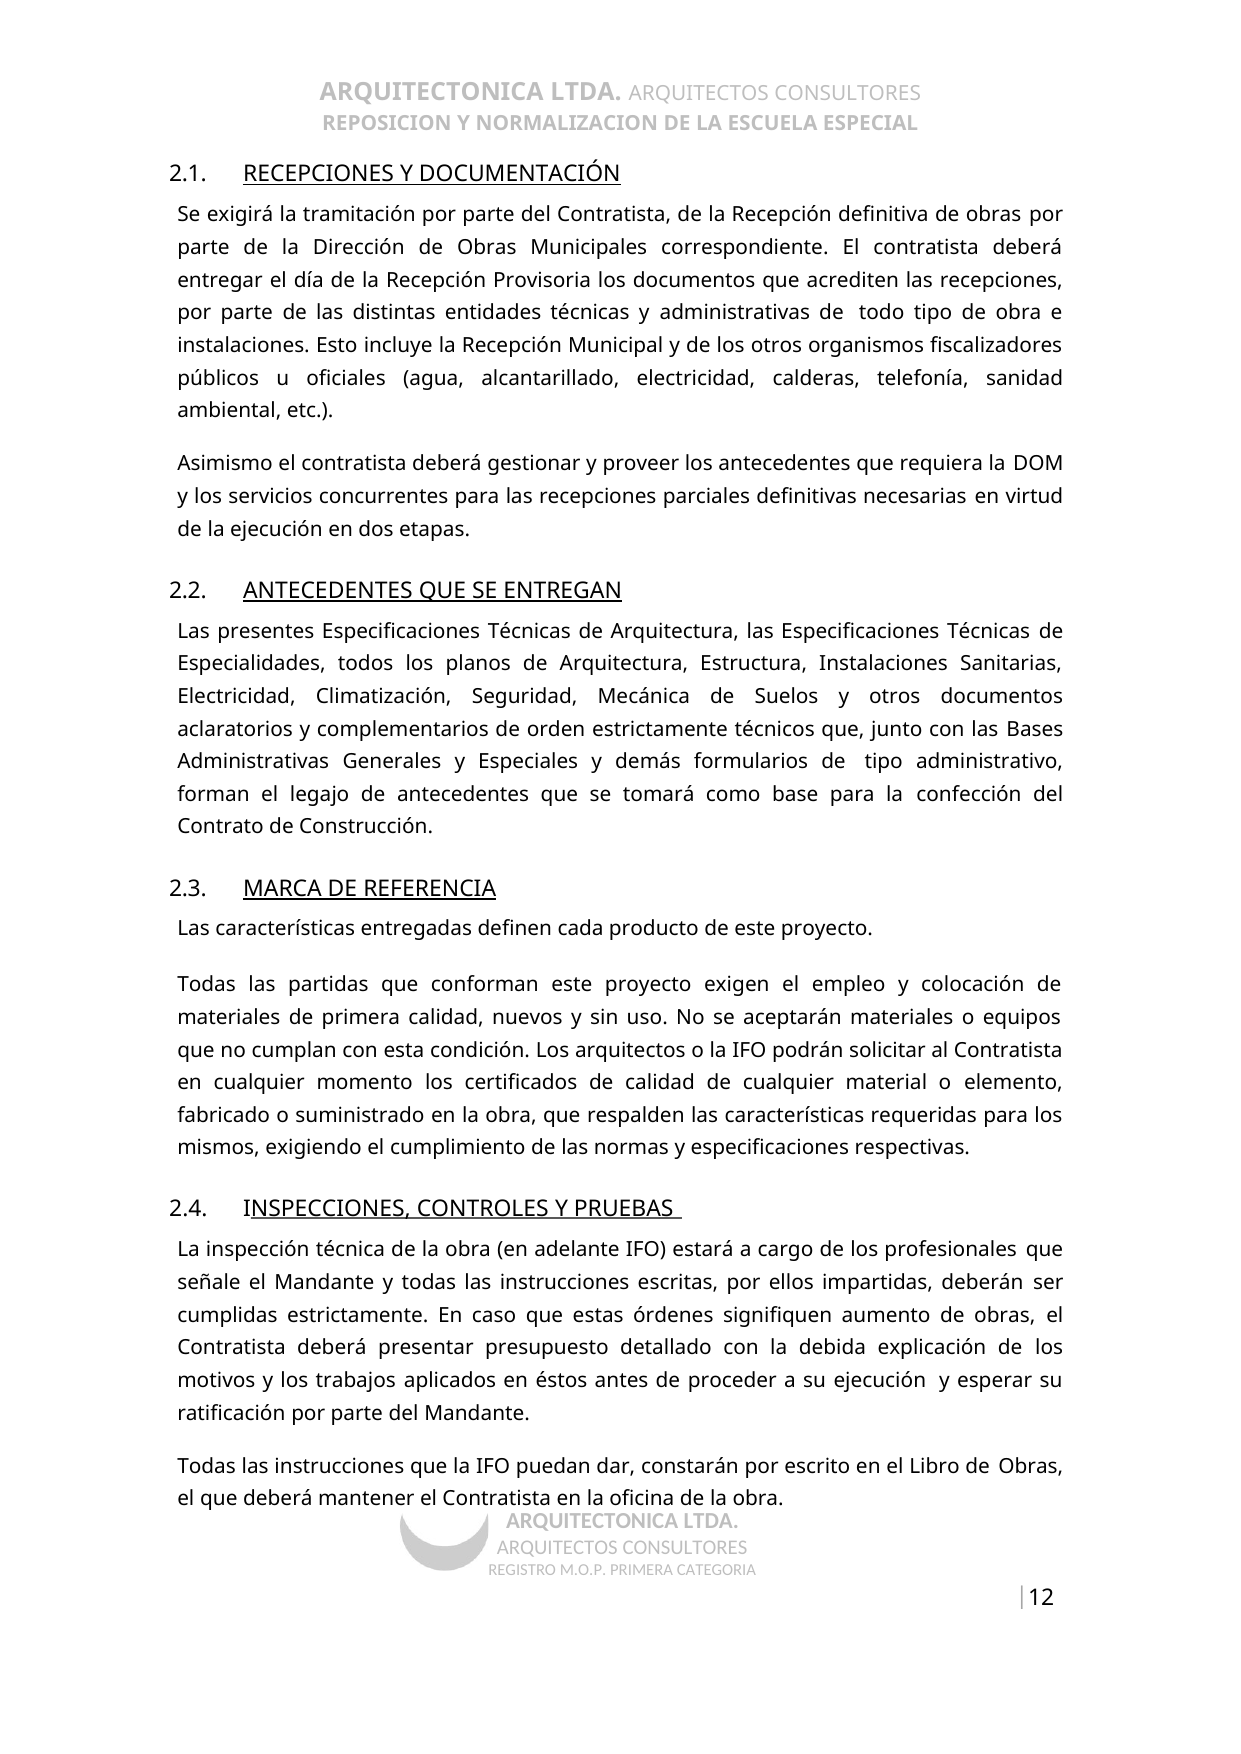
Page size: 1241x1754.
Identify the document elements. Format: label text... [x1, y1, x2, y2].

text Las características entregadas definen cada producto de este proyecto. [177, 913, 1223, 942]
subtitle ANTECEDENTES QUE SE ENTREGAN [169, 574, 1223, 605]
text Las presentes Especificaciones Técnicas de Arquitectura, las Especificaciones Técnicas de Especialidades, todos los planos de Arquitectura, Estructura, Instalaciones Sanitarias, Electricidad, Climatización, Seguridad, Mecánica de Suelos y otros documentos aclaratorios y complementarios de orden estrictamente técnicos que, junto con las Bases Administrativas Generales y Especiales y demás formularios de tipo administrativo, forman el legajo de antecedentes que se tomará como base para la confección del Contrato de Construcción. [177, 616, 1063, 840]
text Todas las partidas que conforman este proyecto exigen el empleo y colocación de materiales de primera calidad, nuevos y sin uso. No se aceptarán materiales o equipos que no cumplan con esta condición. Los arquitectos o la IFO podrán solicitar al Contratista en cualquier momento los certificados de calidad de cualquier material o elemento, fabricado o suministrado en la obra, que respalden las características requeridas para los mismos, exigiendo el cumplimiento de las normas y especificaciones respectivas. [177, 969, 1063, 1161]
picture [399, 1513, 489, 1571]
text Se exigirá la tramitación por parte del Contratista, de la Recepción definitiva de obras por parte de la Dirección de Obras Municipales correspondiente. El contratista deberá entregar el día de la Recepción Provisoria los documentos que acrediten las recepciones, por parte de las distintas entidades técnicas y administrativas de todo tipo de obra e instalaciones. Esto incluye la Recepción Municipal y de los otros organismos fiscalizadores públicos u oficiales (agua, alcantarillado, electricidad, calderas, telefonía, sanidad ambiental, etc.). [177, 199, 1063, 424]
subtitle RECEPCIONES Y DOCUMENTACIÓN [169, 157, 1223, 188]
text Todas las instrucciones que la IFO puedan dar, constarán por escrito en el Libro de Obras, el que deberá mantener el Contratista en la oficina de la obra. [177, 1451, 1063, 1512]
subtitle INSPECCIONES, CONTROLES Y PRUEBAS [169, 1192, 1223, 1223]
text Asimismo el contratista deberá gestionar y proveer los antecedentes que requiera la DOM y los servicios concurrentes para las recepciones parciales definitivas necesarias en virtud de la ejecución en dos etapas. [177, 448, 1063, 542]
text La inspección técnica de la obra (en adelante IFO) estará a cargo de los profesionales que señale el Mandante y todas las instrucciones escritas, por ellos impartidas, deberán ser cumplidas estrictamente. En caso que estas órdenes signifiquen aumento de obras, el Contratista deberá presentar presupuesto detallado con la debida explicación de los motivos y los trabajos aplicados en éstos antes de proceder a su ejecución y esperar su ratificación por parte del Mandante. [177, 1234, 1063, 1426]
subtitle MARCA DE REFERENCIA [169, 872, 1223, 903]
